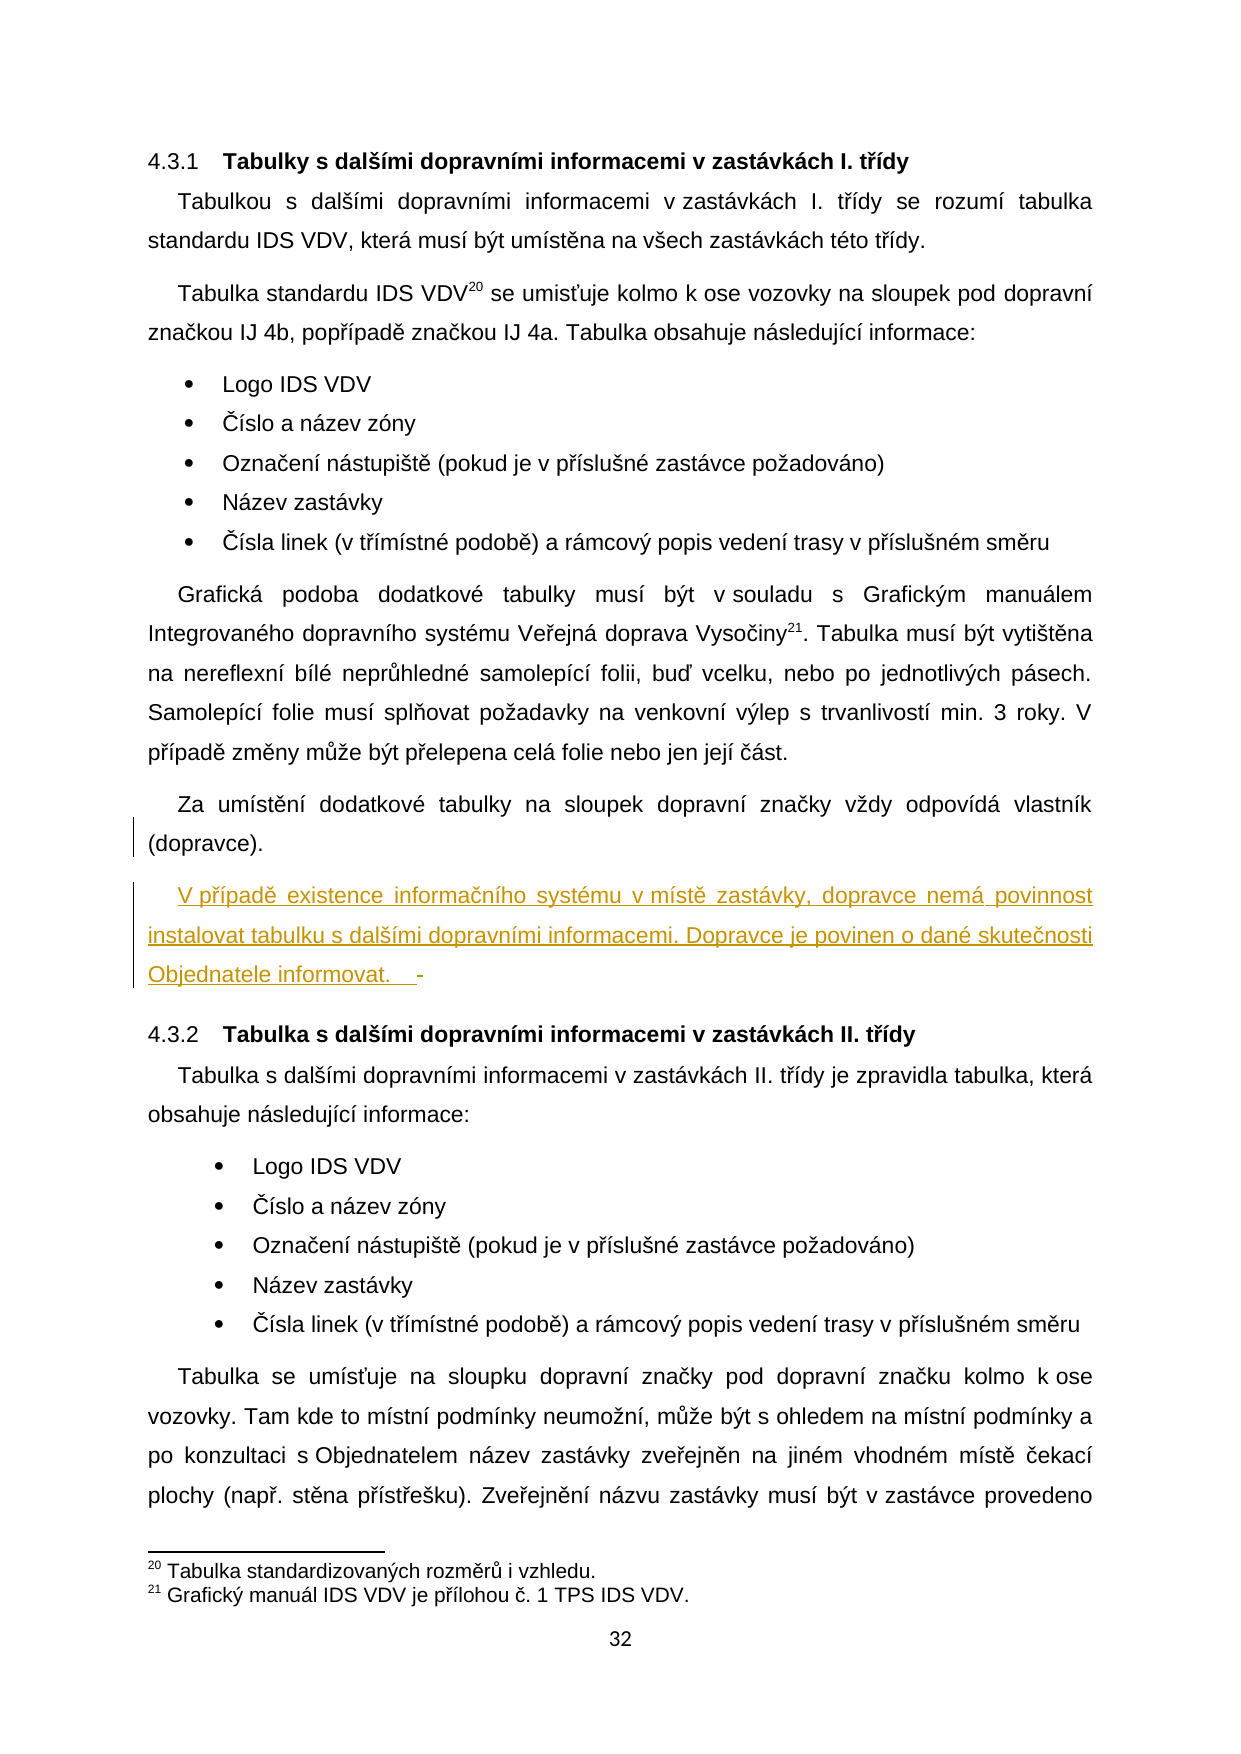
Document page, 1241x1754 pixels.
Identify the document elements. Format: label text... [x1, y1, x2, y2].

text Tabulkou s dalšími dopravními informacemi v zastávkách I. třídy se rozumí tabulka standardu IDS VDV, která musí být umístěna na všech zastávkách této třídy. [148, 188, 1093, 254]
list Číslo a název zóny [215, 1193, 1093, 1219]
list Číslo a název zóny [185, 410, 1093, 437]
subtitle Tabulka s dalšími dopravními informacemi v zastávkách II. třídy [148, 1021, 1093, 1048]
text Grafická podoba dodatkové tabulky musí být v souladu s Grafickým manuálem Integrovaného dopravního systému Veřejná doprava Vysočiny. Tabulka musí být vytištěna na nereflexní bílé neprůhledné samolepící folii, buď vcelku, nebo po jednotlivých pásech. Samolepící folie musí splňovat požadavky na venkovní výlep s trvanlivostí min. 3 roky. V případě změny může být přelepena celá folie nebo jen její část. [148, 581, 1093, 765]
list Označení nástupiště (pokud je v příslušné zastávce požadováno) [185, 450, 1093, 476]
list Název zastávky [215, 1272, 1093, 1298]
text Za umístění dodatkové tabulky na sloupek dopravní značky vždy odpovídá vlastník (dopravce). [148, 791, 1093, 857]
list Čísla linek (v třímístné podobě) a rámcový popis vedení trasy v příslušném směru [215, 1311, 1093, 1338]
list Logo IDS VDV [215, 1153, 1093, 1180]
list Logo IDS VDV [185, 371, 1093, 397]
text Tabulka s dalšími dopravními informacemi v zastávkách II. třídy je zpravidla tabulka, která obsahuje následující informace: [148, 1062, 1093, 1128]
text Tabulka standardu IDS VDV se umisťuje kolmo k ose vozovky na sloupek pod dopravní značkou IJ 4b, popřípadě značkou IJ 4a. Tabulka obsahuje následující informace: [148, 279, 1093, 345]
list Čísla linek (v třímístné podobě) a rámcový popis vedení trasy v příslušném směru [185, 529, 1093, 555]
list Název zastávky [185, 489, 1093, 516]
list Označení nástupiště (pokud je v příslušné zastávce požadováno) [215, 1232, 1093, 1259]
subtitle Tabulky s dalšími dopravními informacemi v zastávkách I. třídy [148, 148, 1093, 174]
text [148, 1363, 1093, 1508]
